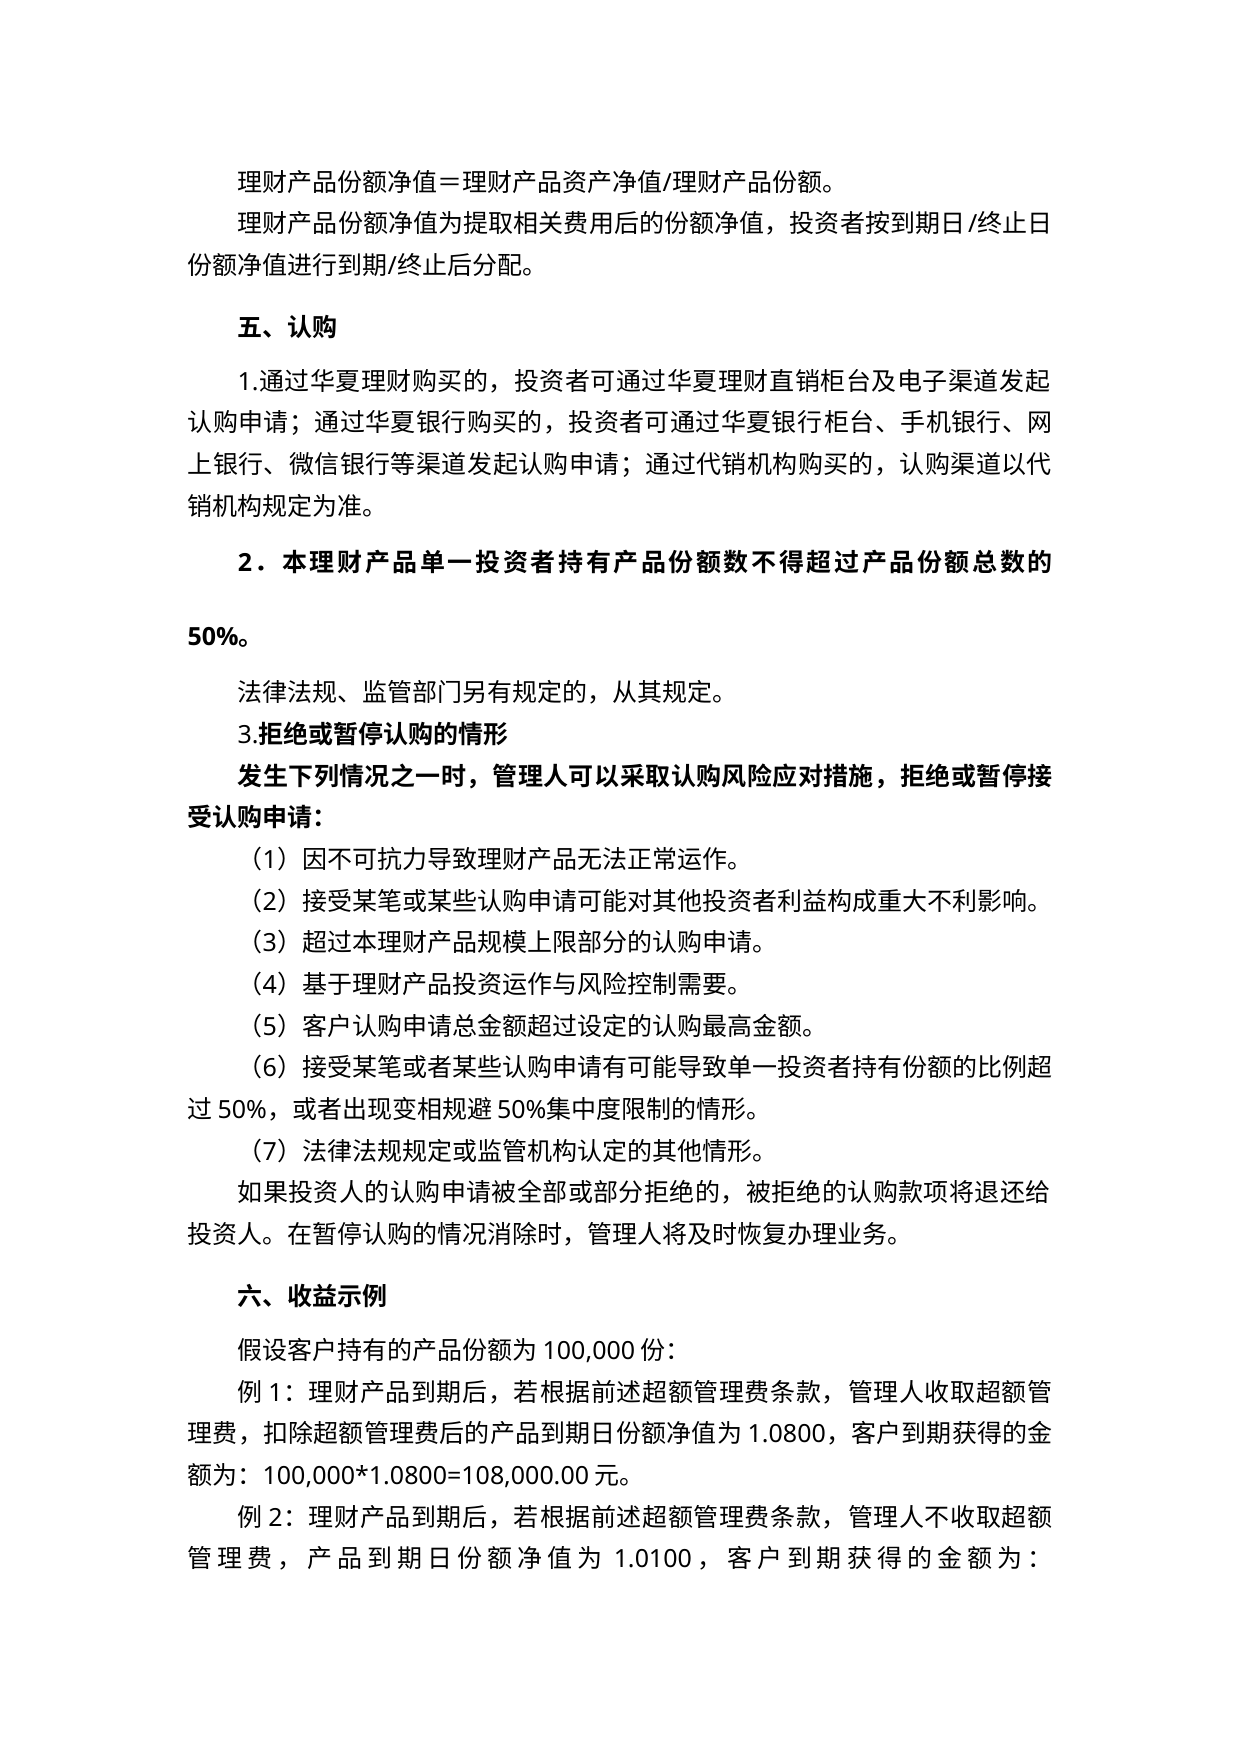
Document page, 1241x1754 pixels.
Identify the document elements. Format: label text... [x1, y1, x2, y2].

text （1）因不可抗力导致理财产品无法正常运作。 [187, 839, 1053, 876]
text （3）超过本理财产品规模上限部分的认购申请。 [187, 923, 1053, 959]
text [187, 1497, 1053, 1575]
text 2．本理财产品单一投资者持有产品份额数不得超过产品份额总数的50%。 [187, 528, 1053, 667]
text 如果投资人的认购申请被全部或部分拒绝的，被拒绝的认购款项将退还给投资人。在暂停认购的情况消除时，管理人将及时恢复办理业务。 [187, 1173, 1053, 1251]
text 法律法规、监管部门另有规定的，从其规定。 [187, 673, 1053, 709]
text 3.拒绝或暂停认购的情形 [187, 714, 1053, 751]
text 假设客户持有的产品份额为100,000份： [187, 1330, 1053, 1367]
text 五、认购 [187, 303, 1053, 345]
text 例1：理财产品到期后，若根据前述超额管理费条款，管理人收取超额管理费，扣除超额管理费后的产品到期日份额净值为1.0800，客户到期获得的金额为：100,000*1.0800=108,000.00元。 [187, 1372, 1053, 1492]
text （5）客户认购申请总金额超过设定的认购最高金额。 [187, 1006, 1053, 1042]
text 理财产品份额净值为提取相关费用后的份额净值，投资者按到期日/终止日份额净值进行到期/终止后分配。 [187, 204, 1053, 282]
text 六、收益示例 [187, 1272, 1053, 1314]
text 理财产品份额净值＝理财产品资产净值/理财产品份额。 [187, 162, 1053, 198]
text （6）接受某笔或者某些认购申请有可能导致单一投资者持有份额的比例超过50%，或者出现变相规避50%集中度限制的情形。 [187, 1048, 1053, 1126]
text 发生下列情况之一时，管理人可以采取认购风险应对措施，拒绝或暂停接受认购申请： [187, 756, 1053, 834]
text （4）基于理财产品投资运作与风险控制需要。 [187, 964, 1053, 1001]
text （7）法律法规规定或监管机构认定的其他情形。 [187, 1131, 1053, 1167]
text （2）接受某笔或某些认购申请可能对其他投资者利益构成重大不利影响。 [187, 881, 1053, 917]
text 1.通过华夏理财购买的，投资者可通过华夏理财直销柜台及电子渠道发起认购申请；通过华夏银行购买的，投资者可通过华夏银行柜台、手机银行、网上银行、微信银行等渠道发起认购申请；通过代销机构购买的，认购渠道以代销机构规定为准。 [187, 361, 1053, 522]
